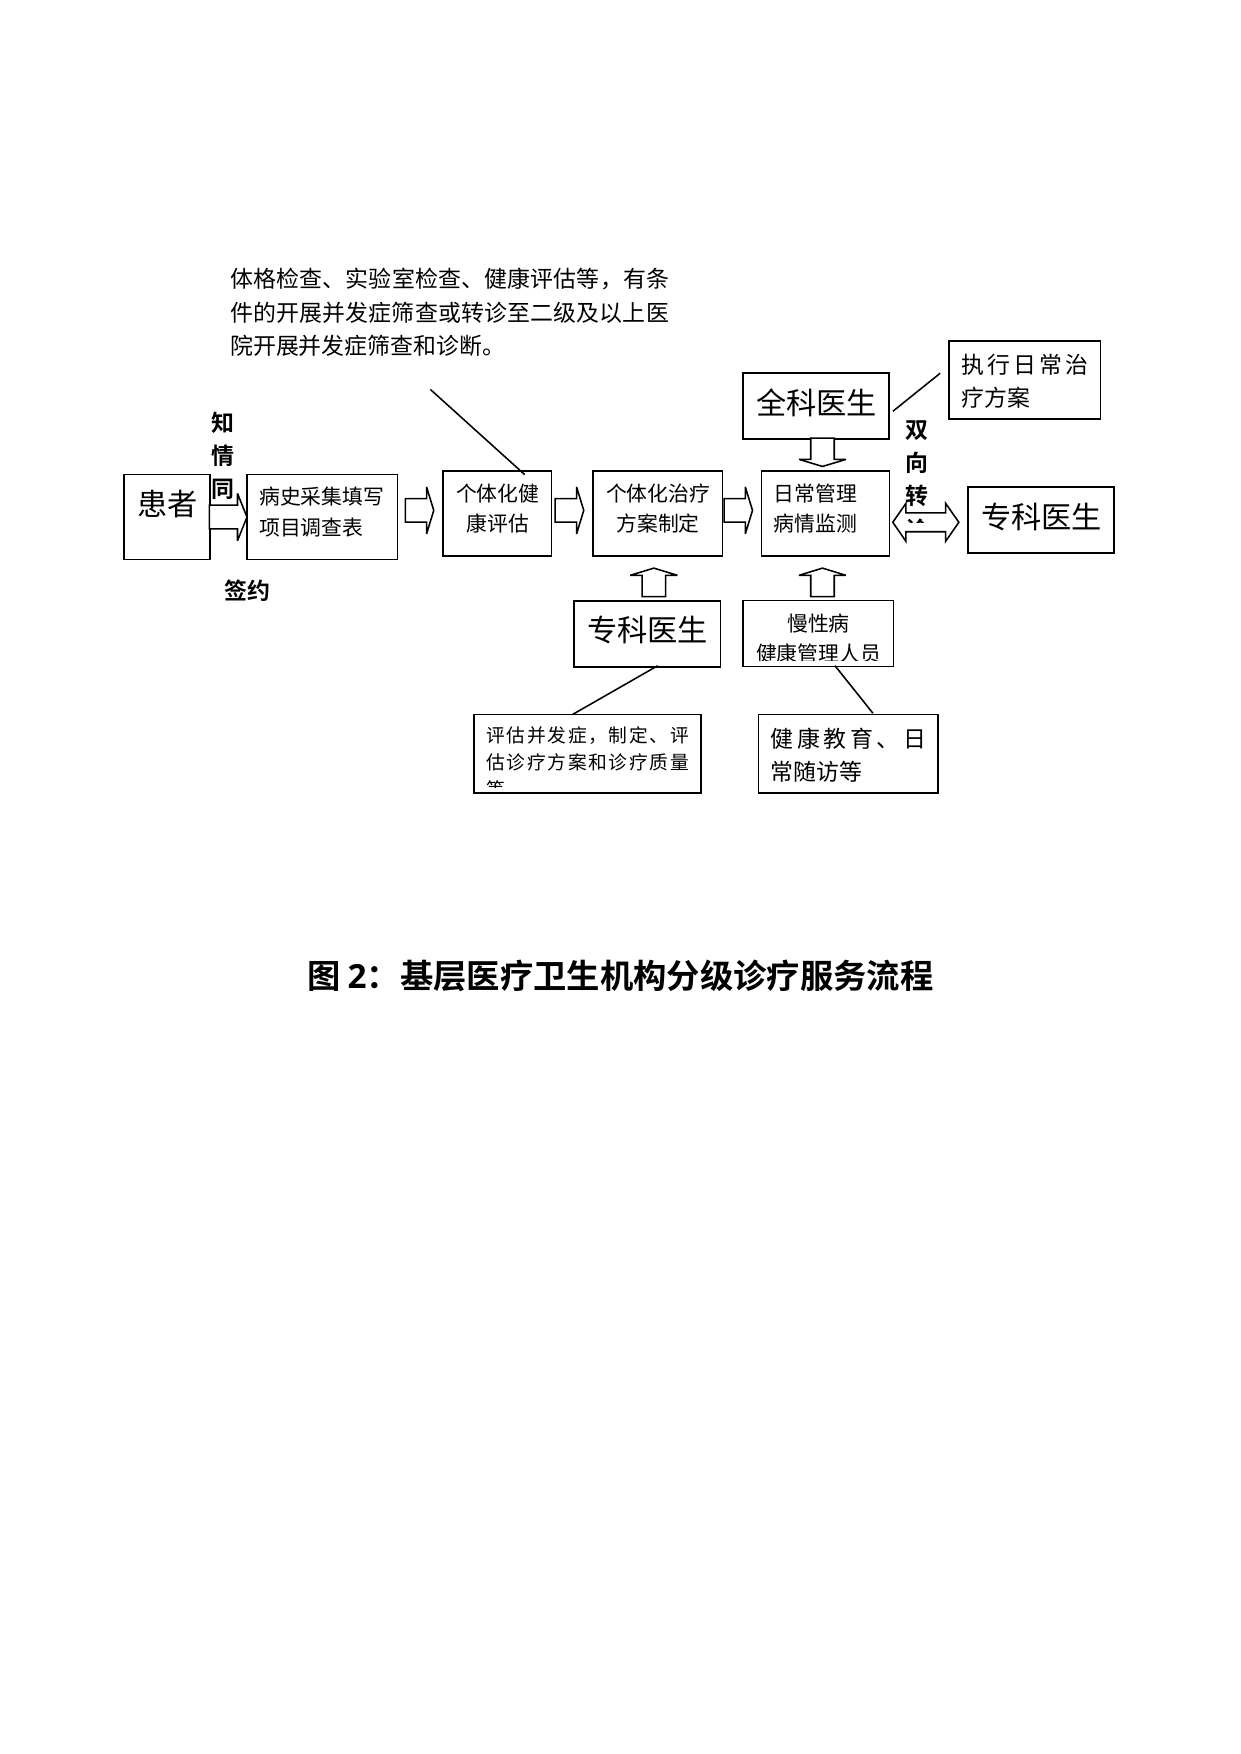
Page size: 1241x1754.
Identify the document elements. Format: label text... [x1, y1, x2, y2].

text 图2：基层医疗卫生机构分级诊疗服务流程 [187, 942, 1053, 1007]
